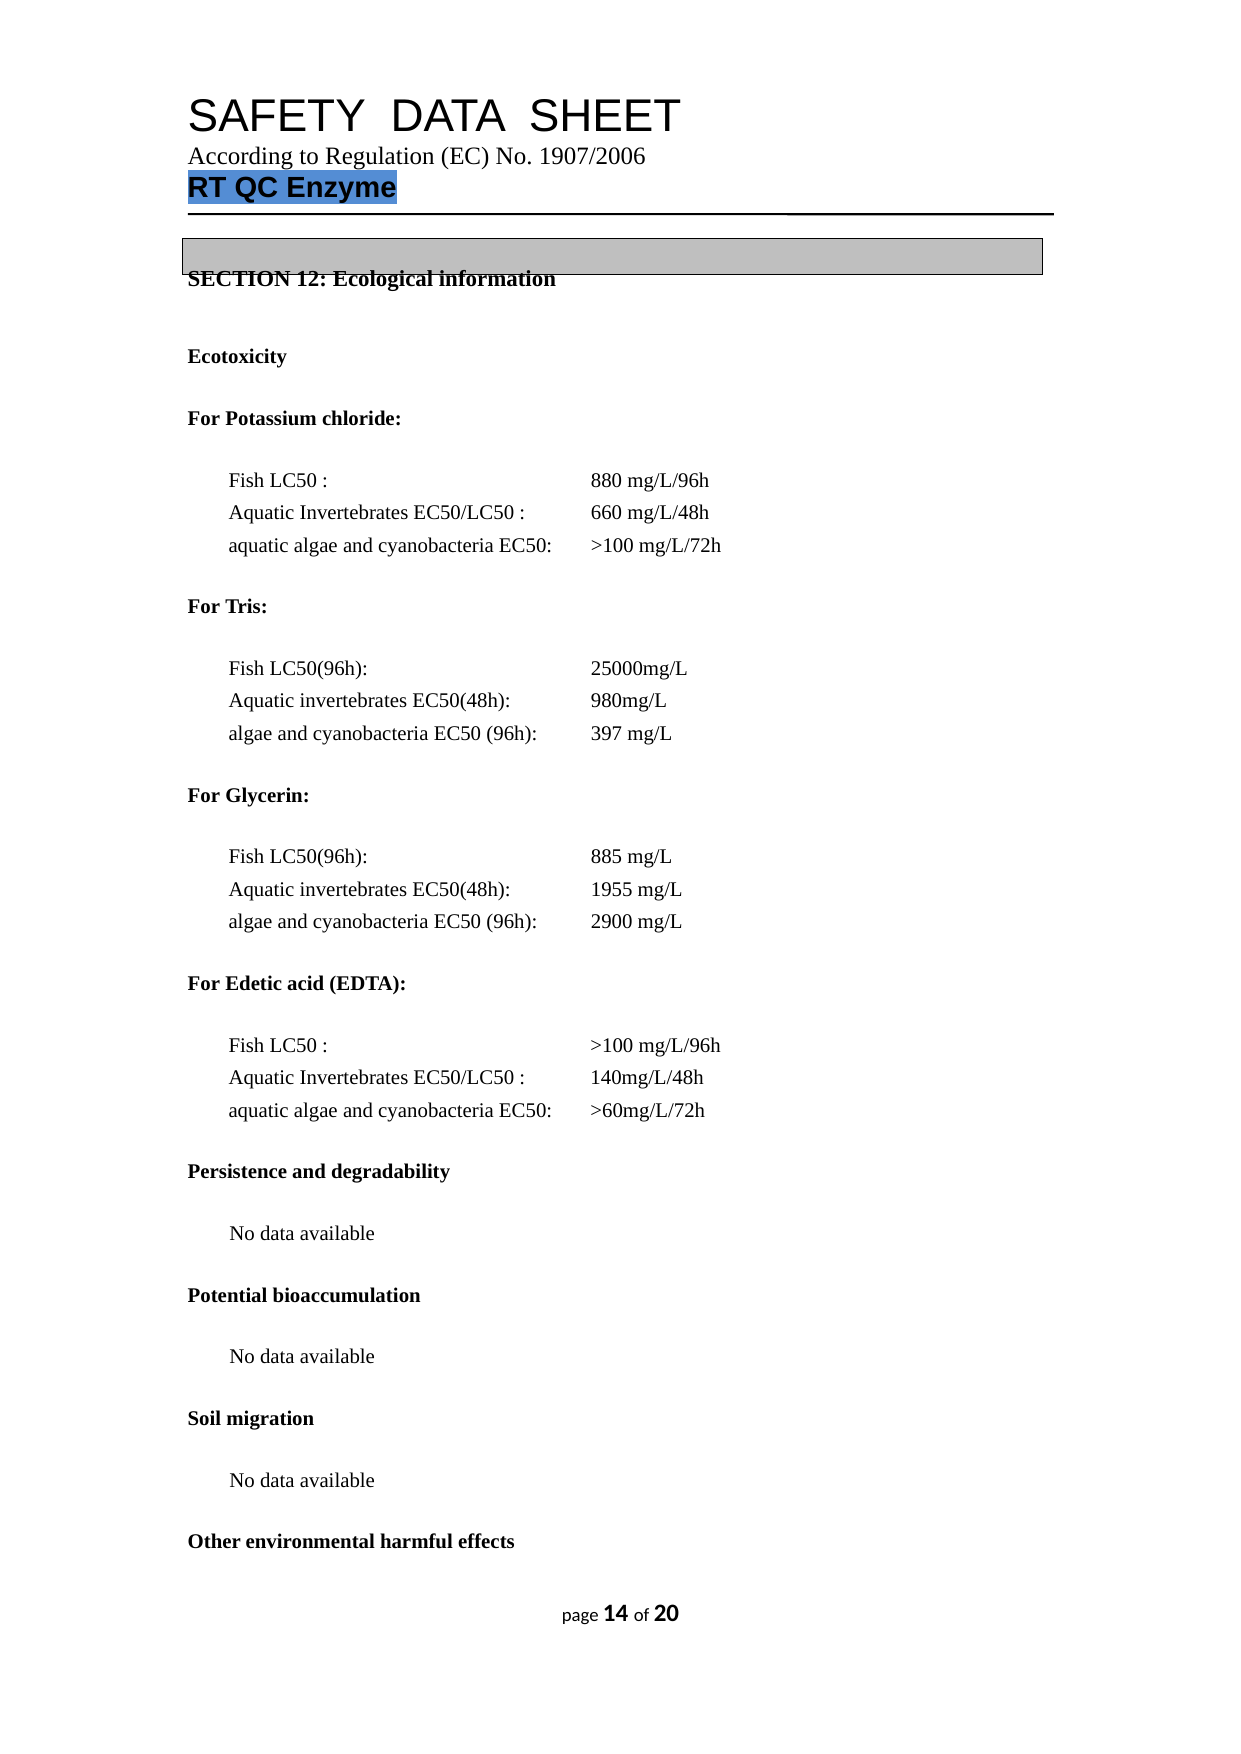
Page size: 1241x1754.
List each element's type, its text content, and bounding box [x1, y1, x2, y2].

table_cell Aquatic Invertebrates EC50/LC50 : [217, 496, 579, 528]
table_cell 660 mg/L/48h [579, 496, 1041, 528]
table_cell 140mg/L/48h [579, 1061, 1041, 1093]
text For Tris: [187, 590, 1053, 622]
table_cell aquatic algae and cyanobacteria EC50: [217, 528, 579, 561]
text No data available [187, 1340, 1053, 1372]
text Ecotoxicity [187, 340, 1053, 372]
text Persistence and degradability [187, 1155, 1053, 1187]
text For Edetic acid (EDTA): [187, 967, 1053, 999]
table_header Fish LC50(96h): Aquatic invertebrates EC50(48h): algae and cyanobacteria EC50 (96h): [217, 840, 579, 937]
table_cell >60mg/L/72h [579, 1093, 1041, 1126]
table_header 885 mg/L 1955 mg/L 2900 mg/L [579, 840, 1041, 937]
text For Glycerin: [187, 778, 1053, 811]
text Potential bioaccumulation [187, 1278, 1053, 1311]
text SECTION 12: Ecological information [187, 262, 1053, 294]
table_cell aquatic algae and cyanobacteria EC50: [217, 1093, 579, 1126]
table_header 25000mg/L 980mg/L 397 mg/L [579, 652, 1041, 749]
text Soil migration [187, 1402, 1053, 1434]
text No data available [187, 1217, 1053, 1249]
table_cell >100 mg/L/72h [579, 528, 1041, 561]
table_header Fish LC50 : [217, 1028, 579, 1061]
table_header 880 mg/L/96h [579, 463, 1041, 496]
table_header Fish LC50 : [217, 463, 579, 496]
text For Potassium chloride: [187, 402, 1053, 434]
text Other environmental harmful effects [187, 1525, 1053, 1557]
table_cell Aquatic Invertebrates EC50/LC50 : [217, 1061, 579, 1093]
table_header >100 mg/L/96h [579, 1028, 1041, 1061]
text No data available [187, 1463, 1053, 1496]
table_header Fish LC50(96h): Aquatic invertebrates EC50(48h): algae and cyanobacteria EC50 (96h): [217, 652, 579, 749]
